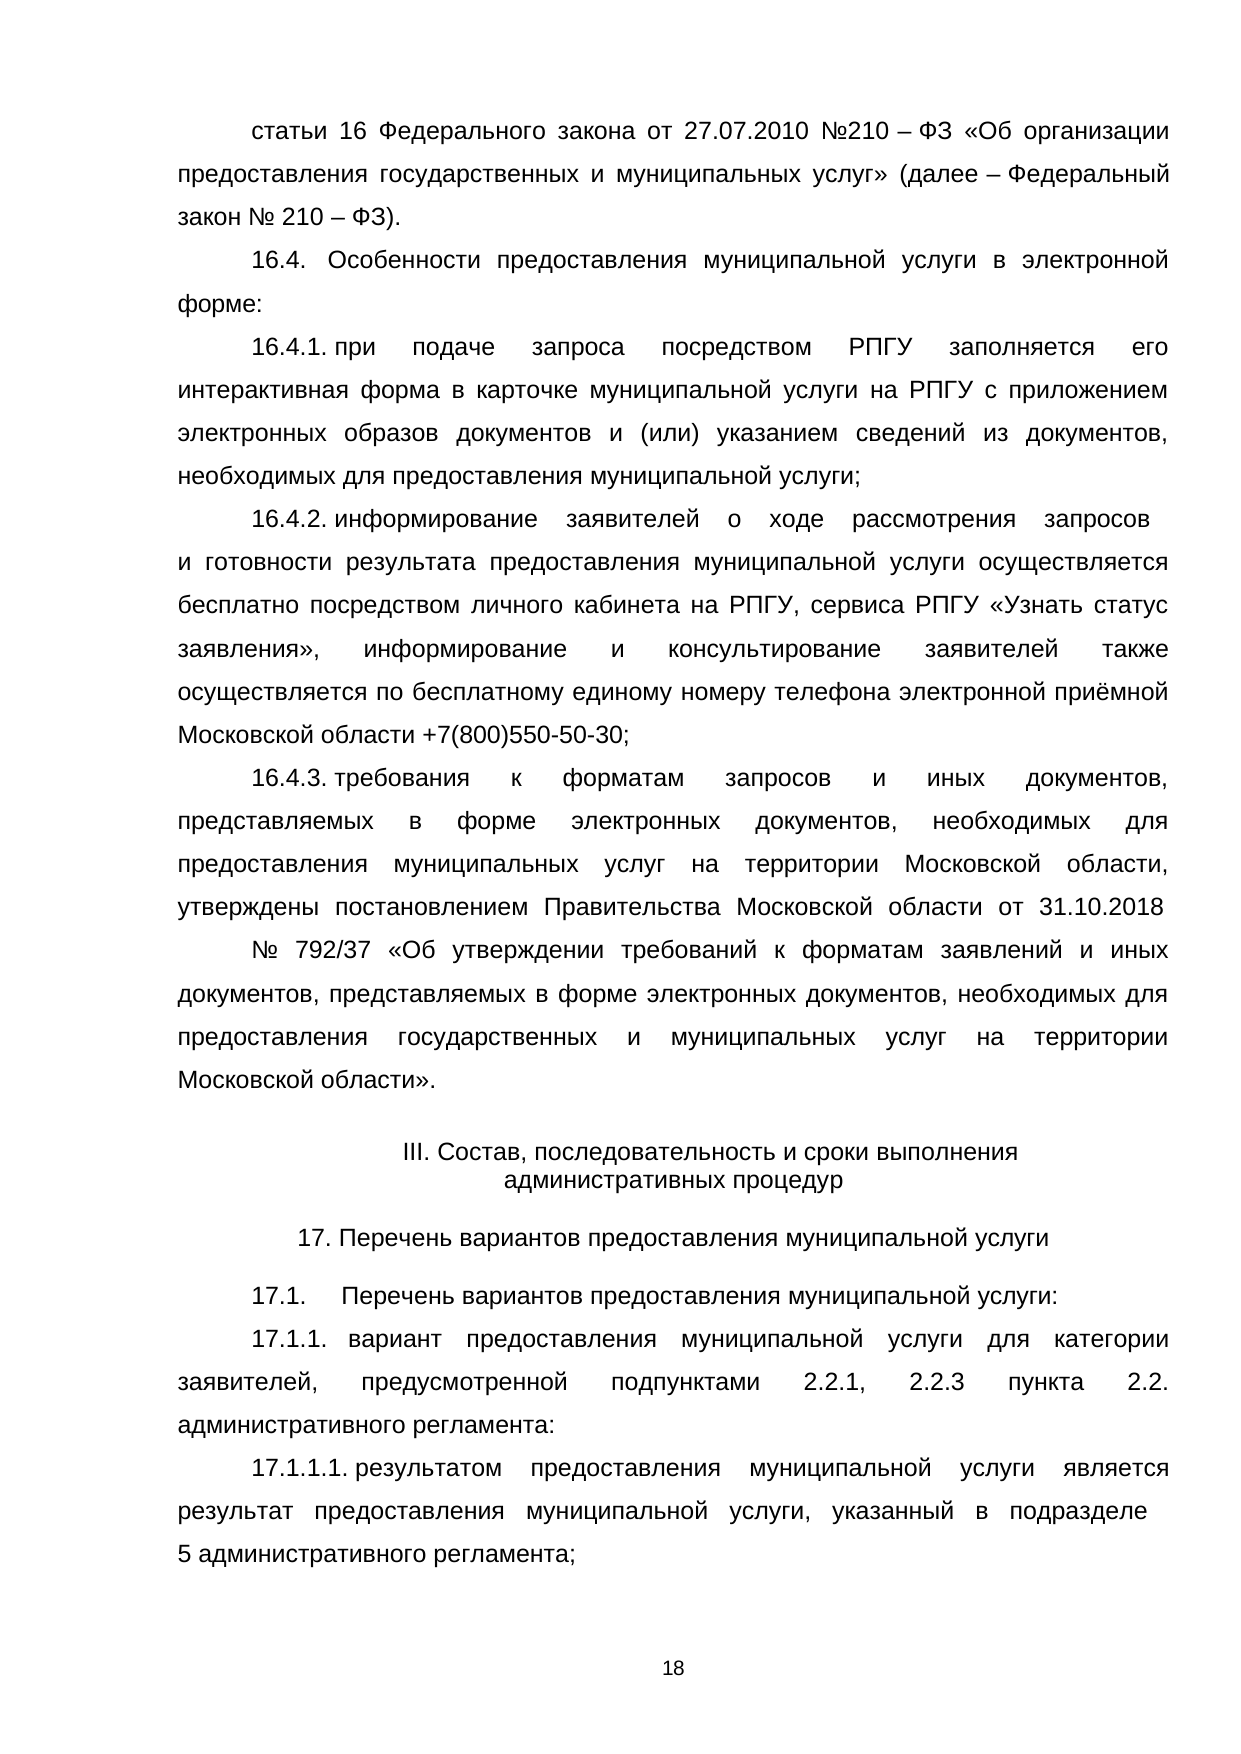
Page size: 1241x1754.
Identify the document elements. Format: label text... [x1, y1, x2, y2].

list Перечень вариантов предоставления муниципальной услуги: [251, 1281, 1196, 1309]
list требования к форматам запросов и иных документов, представляемых в форме электронных документов, необходимых для предоставления муниципальных услуг на территории Московской области, утверждены постановлением Правительства Московской области от 31.10.2018 [177, 763, 1169, 921]
list результатом предоставления муниципальной услуги является результат предоставления муниципальной услуги, указанный в подразделе 5 административного регламента; [177, 1453, 1170, 1568]
text статьи 16 Федерального закона от 27.07.2010 №210 – ФЗ «Об организации предоставления государственных и муниципальных услуг» (далее – Федеральный закон № 210 – ФЗ). [177, 116, 1170, 231]
list при подаче запроса посредством РПГУ заполняется его интерактивная форма в карточке муниципальной услуги на РПГУ с приложением электронных образов документов и (или) указанием сведений из документов, необходимых для предоставления муниципальной услуги; [177, 332, 1169, 490]
list информирование заявителей о ходе рассмотрения запросов и готовности результата предоставления муниципальной услуги осуществляется бесплатно посредством личного кабинета на РПГУ, сервиса РПГУ «Узнать статус заявления», информирование и консультирование заявителей также осуществляется по бесплатному единому номеру телефона электронной приёмной Московской области +7(800)550-50-30; [177, 504, 1170, 749]
list Состав, последовательность и сроки выполнения административных процедур [402, 1137, 1018, 1194]
list вариант предоставления муниципальной услуги для категории заявителей, предусмотренной подпунктами 2.2.1, 2.2.3 пункта 2.2. административного регламента: [177, 1324, 1170, 1439]
text № 792/37 «Об утверждении требований к форматам заявлений и иных документов, представляемых в форме электронных документов, необходимых для предоставления государственных и муниципальных услуг на территории Московской области». [177, 936, 1169, 1094]
list Особенности предоставления муниципальной услуги в электронной форме: [177, 245, 1169, 317]
list Перечень вариантов предоставления муниципальной услуги [297, 1223, 1196, 1252]
